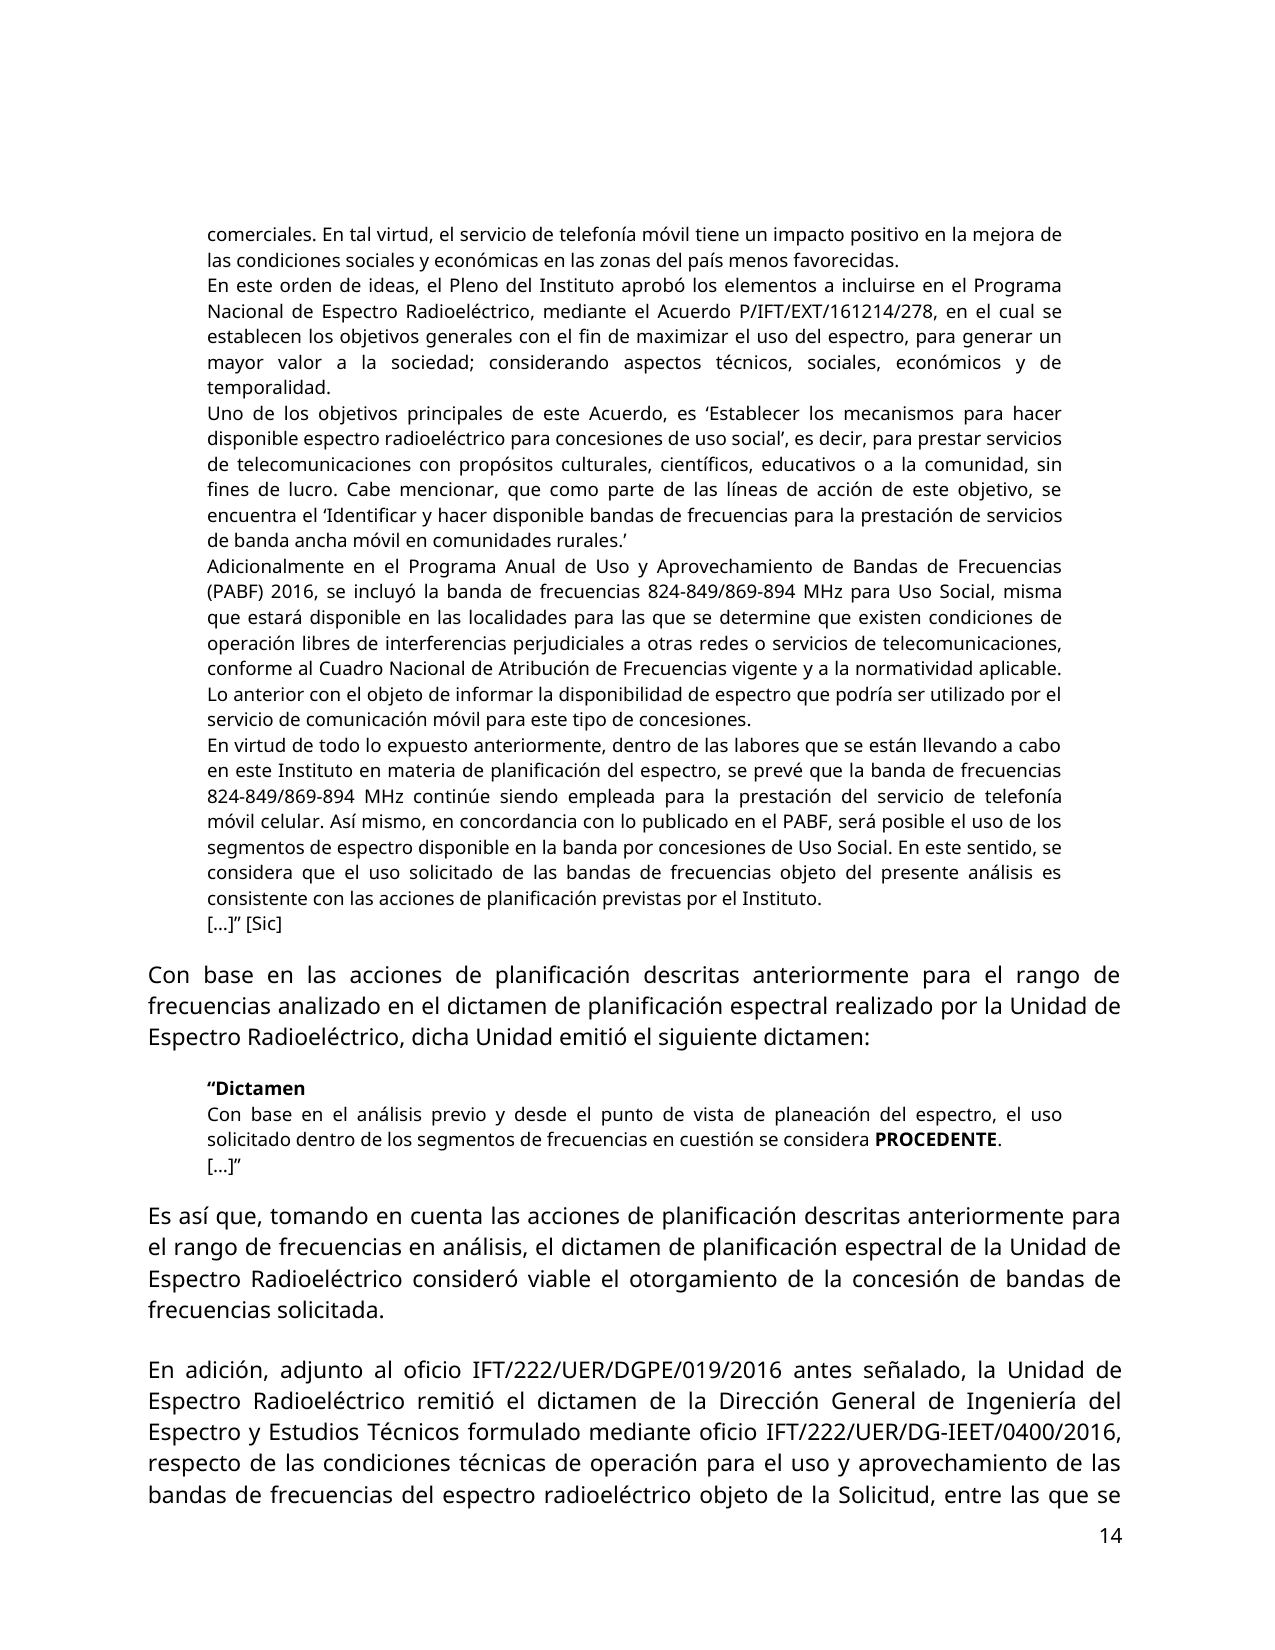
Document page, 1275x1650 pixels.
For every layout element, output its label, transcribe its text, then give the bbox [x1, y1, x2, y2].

text Es así que, tomando en cuenta las acciones de planificación descritas anteriormente para el rango de frecuencias en análisis, el dictamen de planificación espectral de la Unidad de Espectro Radioeléctrico consideró viable el otorgamiento de la concesión de bandas de frecuencias solicitada. [148, 1200, 1122, 1325]
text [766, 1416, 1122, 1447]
text En este orden de ideas, el Pleno del Instituto aprobó los elementos a incluirse en el Programa Nacional de Espectro Radioeléctrico, mediante el Acuerdo P/IFT/EXT/161214/278, en el cual se establecen los objetivos generales con el fin de maximizar el uso del espectro, para generar un mayor valor a la sociedad; considerando aspectos técnicos, sociales, económicos y de temporalidad. [207, 273, 1063, 400]
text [207, 222, 1063, 273]
text Con base en las acciones de planificación descritas anteriormente para el rango de frecuencias analizado en el dictamen de planificación espectral realizado por la Unidad de Espectro Radioeléctrico, dicha Unidad emitió el siguiente dictamen: [148, 959, 1122, 1053]
text […]” [Sic] [207, 911, 1063, 936]
text […]” [207, 1152, 1063, 1177]
text Con base en el análisis previo y desde el punto de vista de planeación del espectro, el uso solicitado dentro de los segmentos de frecuencias en cuestión se considera PROCEDENTE. [207, 1101, 1063, 1152]
text “Dictamen [207, 1075, 1063, 1101]
text Adicionalmente en el Programa Anual de Uso y Aprovechamiento de Bandas de Frecuencias (PABF) 2016, se incluyó la banda de frecuencias 824-849/869-894 MHz para Uso Social, misma que estará disponible en las localidades para las que se determine que existen condiciones de operación libres de interferencias perjudiciales a otras redes o servicios de telecomunicaciones, conforme al Cuadro Nacional de Atribución de Frecuencias vigente y a la normatividad aplicable. Lo anterior con el objeto de informar la disponibilidad de espectro que podría ser utilizado por el servicio de comunicación móvil para este tipo de concesiones. [207, 553, 1063, 732]
text En virtud de todo lo expuesto anteriormente, dentro de las labores que se están llevando a cabo en este Instituto en materia de planificación del espectro, se prevé que la banda de frecuencias 824-849/869-894 MHz continúe siendo empleada para la prestación del servicio de telefonía móvil celular. Así mismo, en concordancia con lo publicado en el PABF, será posible el uso de los segmentos de espectro disponible en la banda por concesiones de Uso Social. En este sentido, se considera que el uso solicitado de las bandas de frecuencias objeto del presente análisis es consistente con las acciones de planificación previstas por el Instituto. [207, 732, 1063, 911]
text Uno de los objetivos principales de este Acuerdo, es ‘Establecer los mecanismos para hacer disponible espectro radioeléctrico para concesiones de uso social’, es decir, para prestar servicios de telecomunicaciones con propósitos culturales, científicos, educativos o a la comunidad, sin fines de lucro. Cabe mencionar, que como parte de las líneas de acción de este objetivo, se encuentra el ‘Identificar y hacer disponible bandas de frecuencias para la prestación de servicios de banda ancha móvil en comunidades rurales.’ [207, 400, 1063, 553]
